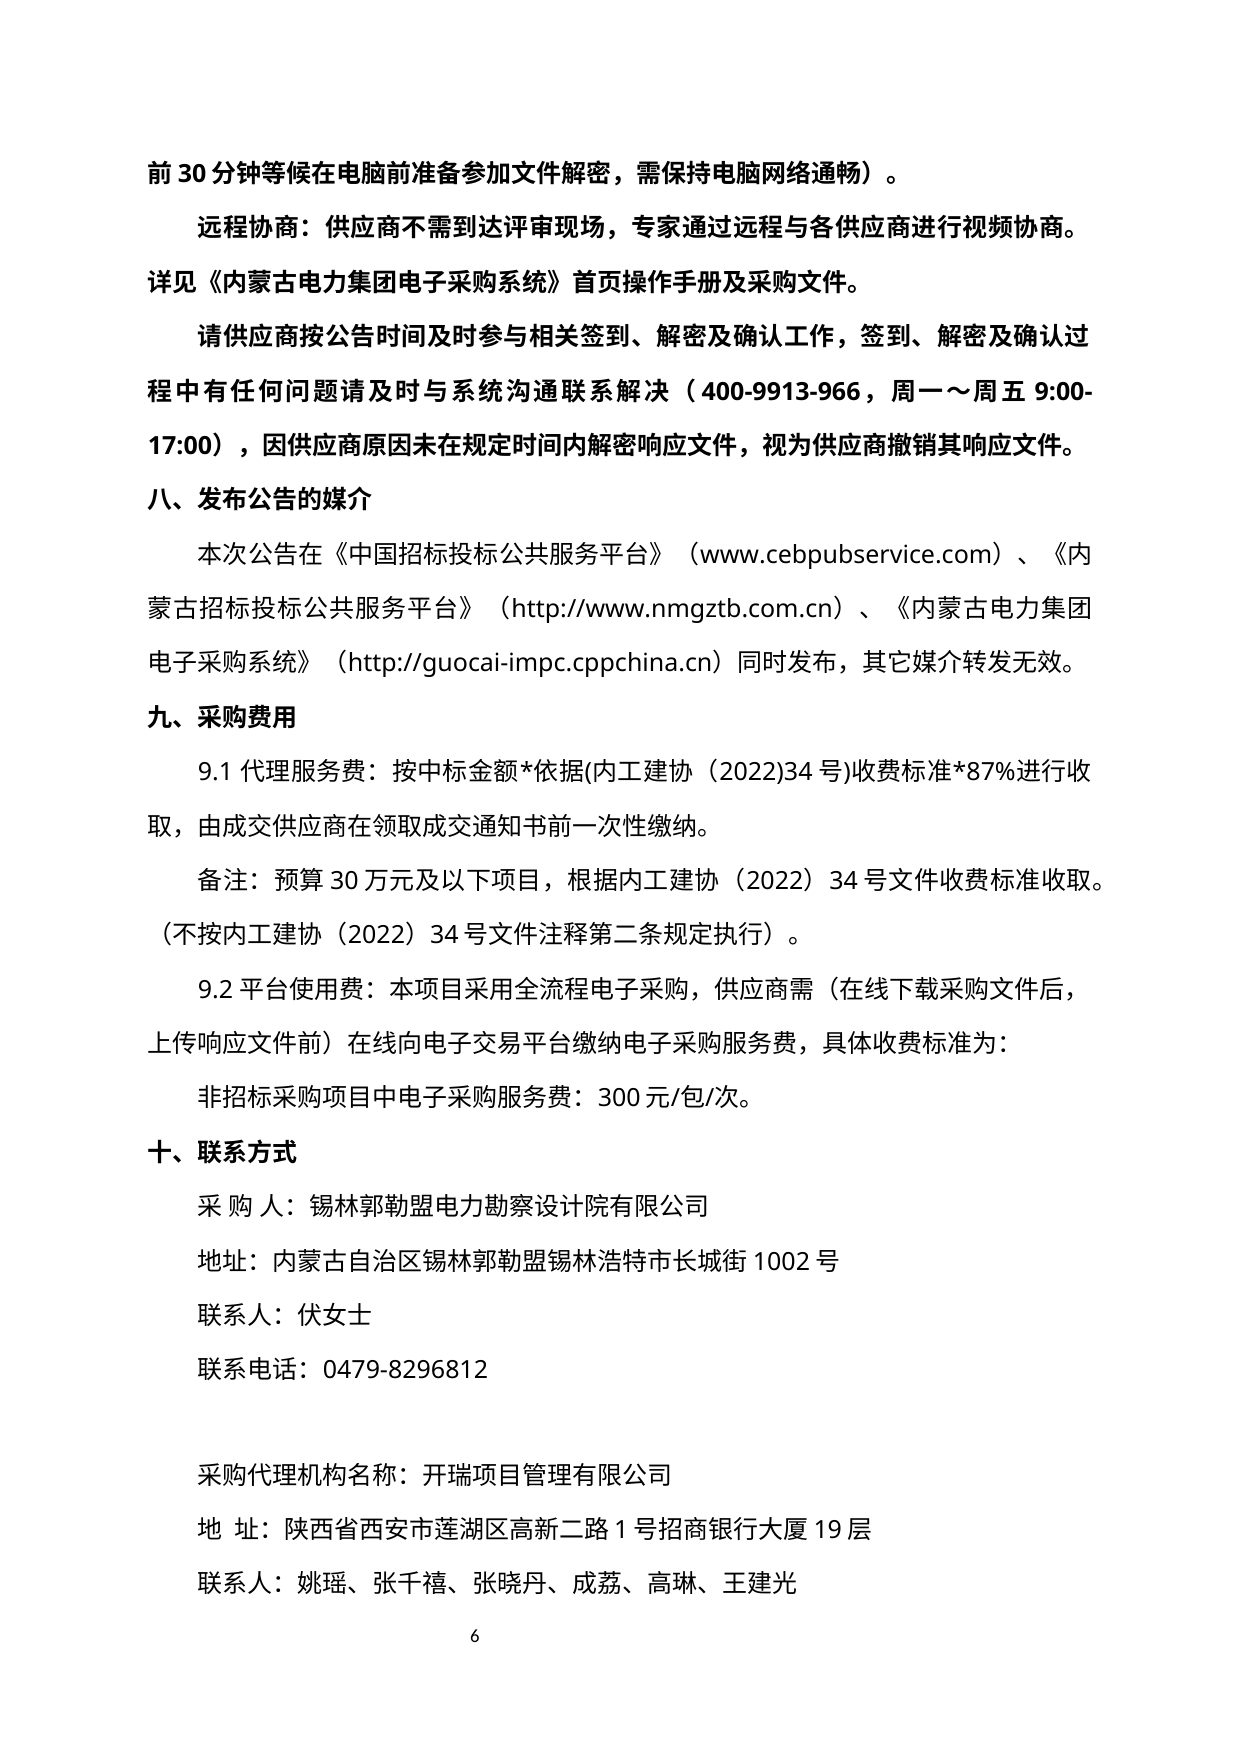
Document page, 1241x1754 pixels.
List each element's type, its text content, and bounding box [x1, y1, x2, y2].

text 八、发布公告的媒介 [148, 480, 1092, 516]
text 9.1 代理服务费：按中标金额*依据(内工建协（2022)34号)收费标准*87%进行收取，由成交供应商在领取成交通知书前一次性缴纳。 [148, 752, 1092, 842]
text 联系人：伏女士 [148, 1295, 1092, 1332]
text 九、采购费用 [148, 697, 1092, 733]
text 采购代理机构名称：开瑞项目管理有限公司 [148, 1455, 1092, 1491]
text 地址：内蒙古自治区锡林郭勒盟锡林浩特市长城街1002号 [148, 1241, 1092, 1277]
text 采 购 人：锡林郭勒盟电力勘察设计院有限公司 [148, 1187, 1092, 1223]
text 十、联系方式 [148, 1132, 1092, 1168]
text 备注：预算30万元及以下项目，根据内工建协（2022）34号文件收费标准收取。（不按内工建协（2022）34号文件注释第二条规定执行）。 [148, 860, 1092, 951]
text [148, 153, 1092, 190]
text 请供应商按公告时间及时参与相关签到、解密及确认工作，签到、解密及确认过程中有任何问题请及时与系统沟通联系解决（400-9913-966，周一～周五9:00-17:00），因供应商原因未在规定时间内解密响应文件，视为供应商撤销其响应文件。 [148, 317, 1092, 462]
text 远程协商：供应商不需到达评审现场，专家通过远程与各供应商进行视频协商。详见《内蒙古电力集团电子采购系统》首页操作手册及采购文件。 [148, 208, 1092, 298]
text 9.2 平台使用费：本项目采用全流程电子采购，供应商需（在线下载采购文件后，上传响应文件前）在线向电子交易平台缴纳电子采购服务费，具体收费标准为： [148, 969, 1092, 1060]
text 地 址：陕西省西安市莲湖区高新二路1号招商银行大厦19层 [148, 1509, 1092, 1546]
text 联系电话：0479-8296812 [148, 1350, 1092, 1386]
text 联系人：姚瑶、张千禧、张晓丹、成荔、高琳、王建光 [148, 1564, 1092, 1600]
text 本次公告在《中国招标投标公共服务平台》（www.cebpubservice.com）、《内蒙古招标投标公共服务平台》（http://www.nmgztb.com.cn）、《内蒙古电力集团电子采购系统》（http://guocai-impc.cppchina.cn）同时发布，其它媒介转发无效。 [148, 534, 1092, 679]
text 非招标采购项目中电子采购服务费：300元/包/次。 [148, 1078, 1092, 1114]
